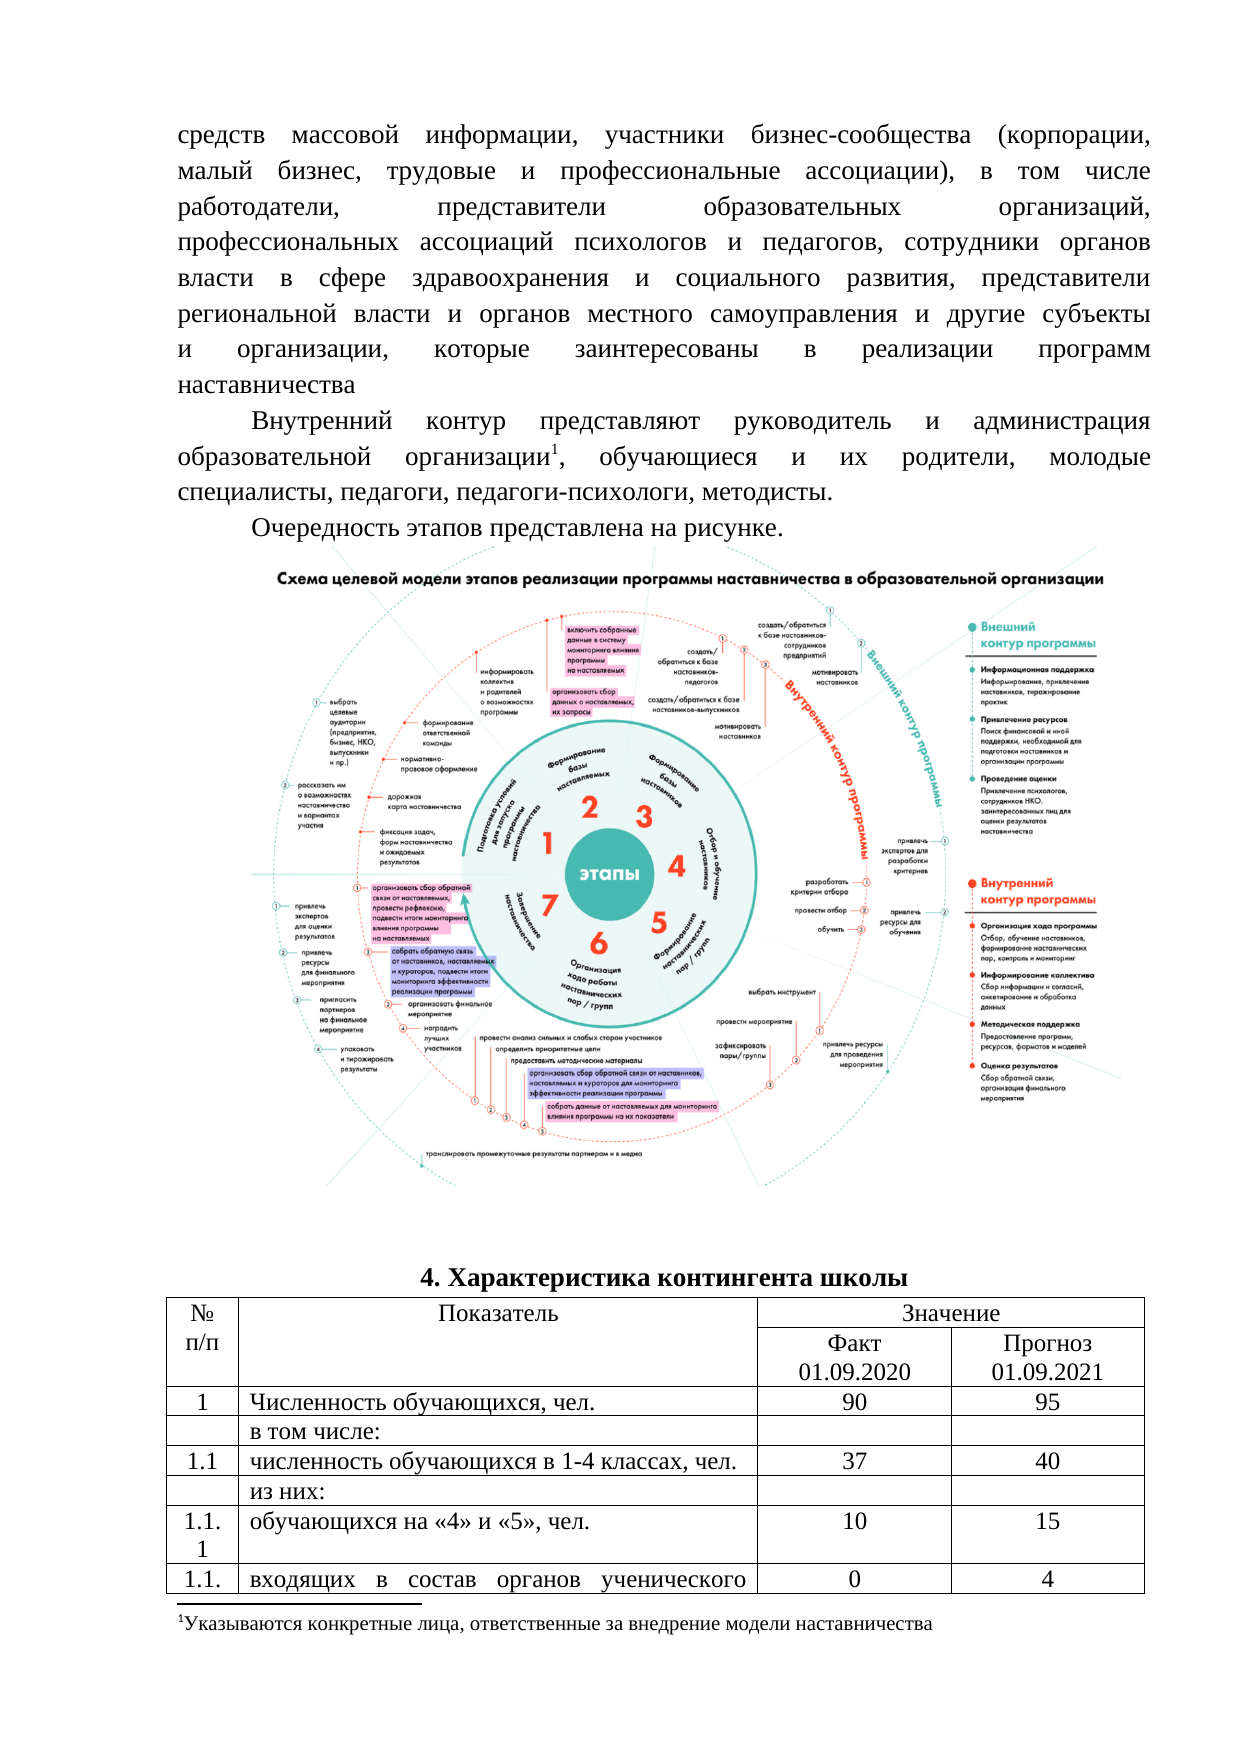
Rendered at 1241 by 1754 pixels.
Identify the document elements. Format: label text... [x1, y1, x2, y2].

table_header № п/п [167, 1298, 238, 1386]
table_header Показатель [239, 1298, 757, 1386]
table_cell в том числе: [239, 1416, 757, 1445]
table_cell 1.1.2 [167, 1564, 238, 1593]
table_header Значение [758, 1298, 1144, 1327]
table_cell обучающихся на «4» и «5», чел. [239, 1506, 757, 1563]
text 4. Характеристика контингента школы [177, 1262, 1152, 1293]
table_cell 15 [952, 1506, 1144, 1563]
table_cell численность обучающихся в 1-4 классах, чел. [239, 1446, 757, 1475]
table_cell [167, 1416, 238, 1445]
table_cell 37 [758, 1446, 951, 1475]
picture [251, 546, 1122, 1186]
table_cell 0 [758, 1564, 951, 1593]
table_cell Прогноз 01.09.2021 [952, 1328, 1144, 1386]
table_cell из них: [239, 1476, 757, 1505]
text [177, 118, 1152, 399]
table_cell [167, 1476, 238, 1505]
text Очередность этапов представлена на рисунке. [177, 511, 1152, 542]
table_cell 1.1 [167, 1446, 238, 1475]
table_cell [239, 1564, 757, 1593]
table_cell Численность обучающихся, чел. [239, 1387, 757, 1415]
table_cell [952, 1416, 1144, 1445]
table_cell [758, 1476, 951, 1505]
table_cell 4 [952, 1564, 1144, 1593]
table_cell 40 [952, 1446, 1144, 1475]
table_cell [952, 1476, 1144, 1505]
table_cell [758, 1416, 951, 1445]
text Внутренний контур представляют руководитель и администрация образовательной организации, обучающиеся и их родители, молодые специалисты, педагоги, педагоги-психологи, методисты. [177, 404, 1152, 507]
table_cell 1 [167, 1387, 238, 1415]
table_cell Факт 01.09.2020 [758, 1328, 951, 1386]
table_cell 1.1.1 [167, 1506, 238, 1563]
table_cell 95 [952, 1387, 1144, 1415]
table_cell 10 [758, 1506, 951, 1563]
table_cell 90 [758, 1387, 951, 1415]
